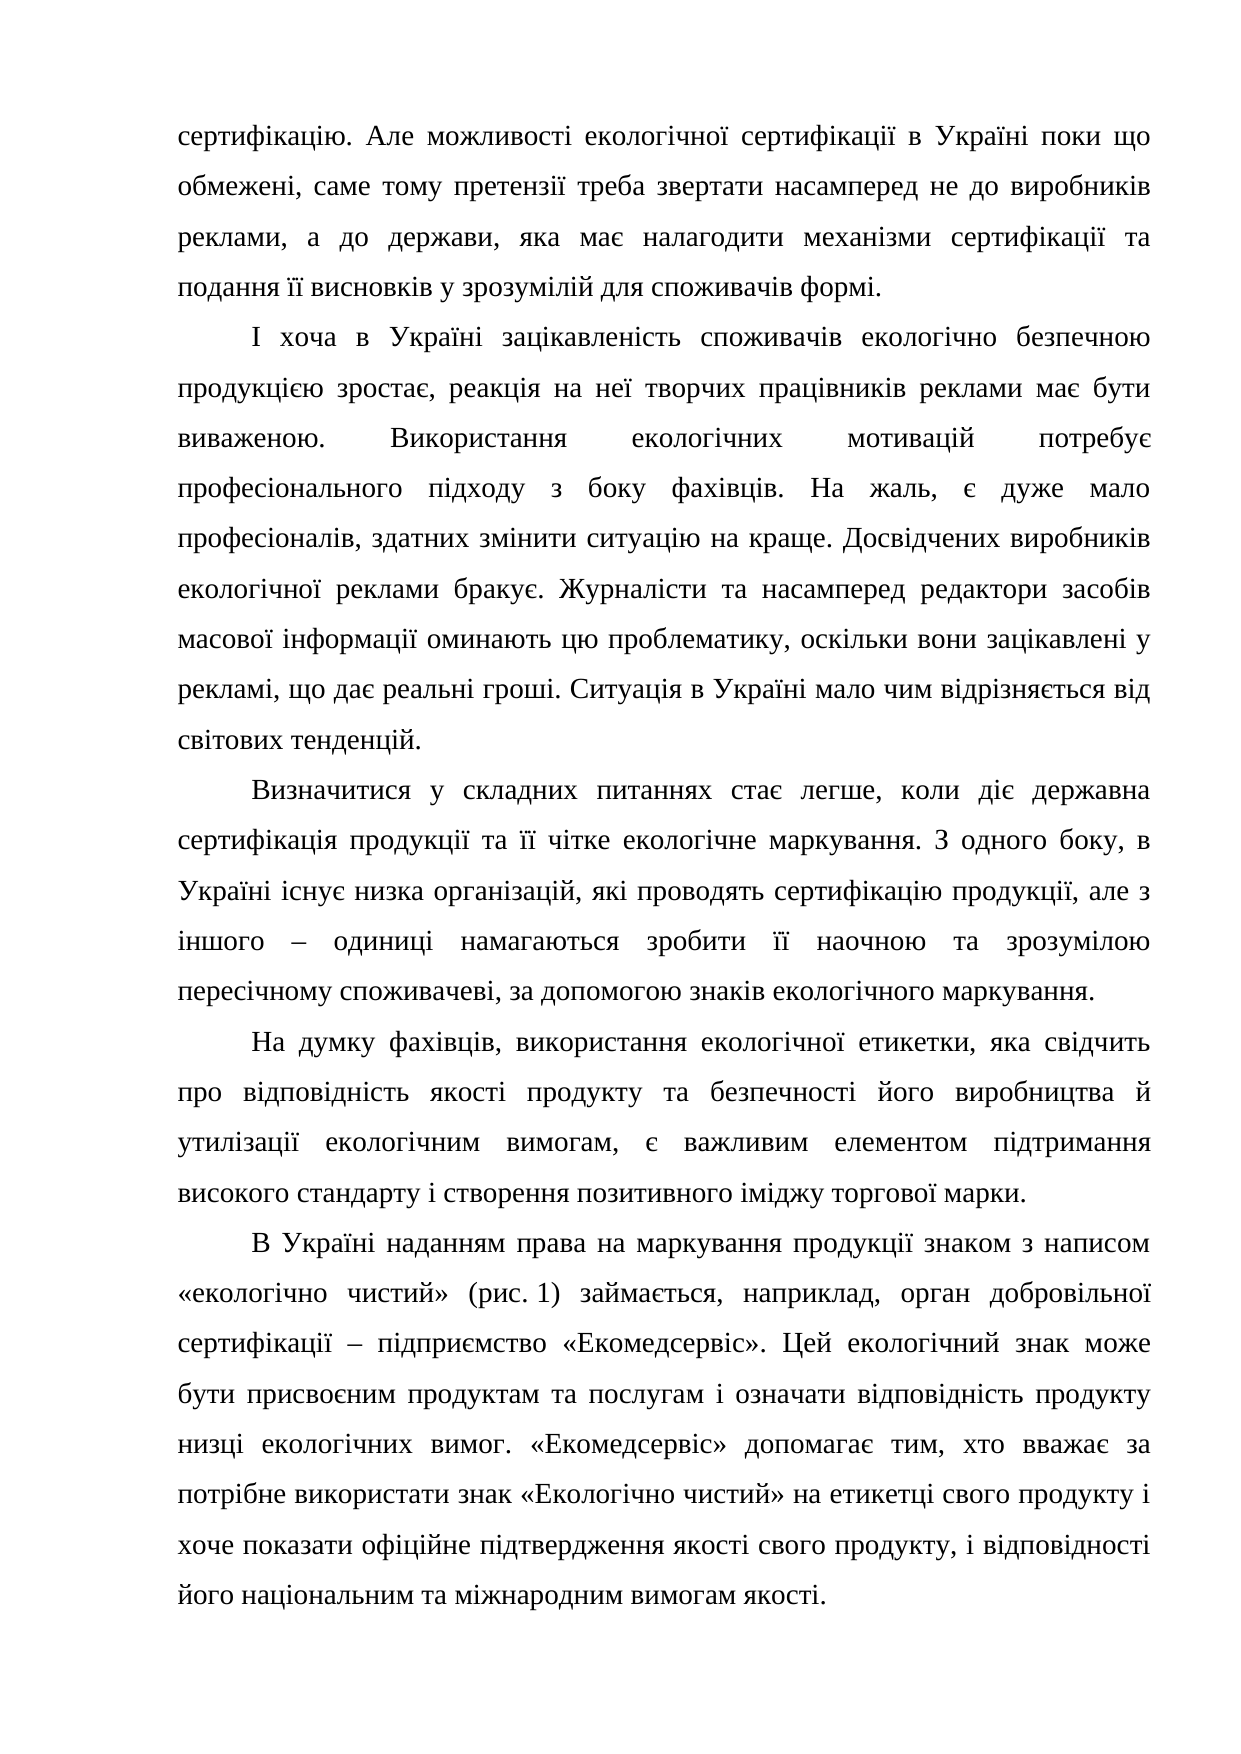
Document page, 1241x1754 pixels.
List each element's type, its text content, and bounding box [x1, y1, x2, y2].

text Визначитися у складних питаннях стає легше, коли діє державна сертифікація продукції та її чітке екологічне маркування. З одного боку, в Україні існує низка організацій, які проводять сертифікацію продукції, але з іншого – одиниці намагаються зробити її наочною та зрозумілою пересічному споживачеві, за допомогою знаків екологічного маркування. [177, 772, 1152, 1007]
text На думку фахівців, використання екологічної етикетки, яка свідчить про відповідність якості продукту та безпечності його виробництва й утилізації екологічним вимогам, є важливим елементом підтримання високого стандарту і створення позитивного іміджу торгової марки. [177, 1024, 1152, 1208]
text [177, 118, 1152, 303]
text І хоча в Україні зацікавленість споживачів екологічно безпечною продукцією зростає, реакція на неї творчих працівників реклами має бути виваженою. Використання екологічних мотивацій потребує професіонального підходу з боку фахівців. На жаль, є дуже мало професіоналів, здатних змінити ситуацію на краще. Досвідчених виробників екологічної реклами бракує. Журналісти та насамперед редактори засобів масової інформації оминають цю проблематику, оскільки вони зацікавлені у рекламі, що дає реальні гроші. Ситуація в Україні мало чим відрізняється від світових тенденцій. [177, 319, 1152, 755]
text В Україні наданням права на маркування продукції знаком з написом «екологічно чистий» (рис. 1) займається, наприклад, орган добровільної сертифікації – підприємство «Екомедсервіс». Цей екологічний знак може бути присвоєним продуктам та послугам і означати відповідність продукту низці екологічних вимог. «Екомедсервіс» допомагає тим, хто вважає за потрібне використати знак «Екологічно чистий» на етикетці свого продукту і хоче показати офіційне підтвердження якості свого продукту, і відповідності його національним та міжнародним вимогам якості. [177, 1225, 1152, 1611]
